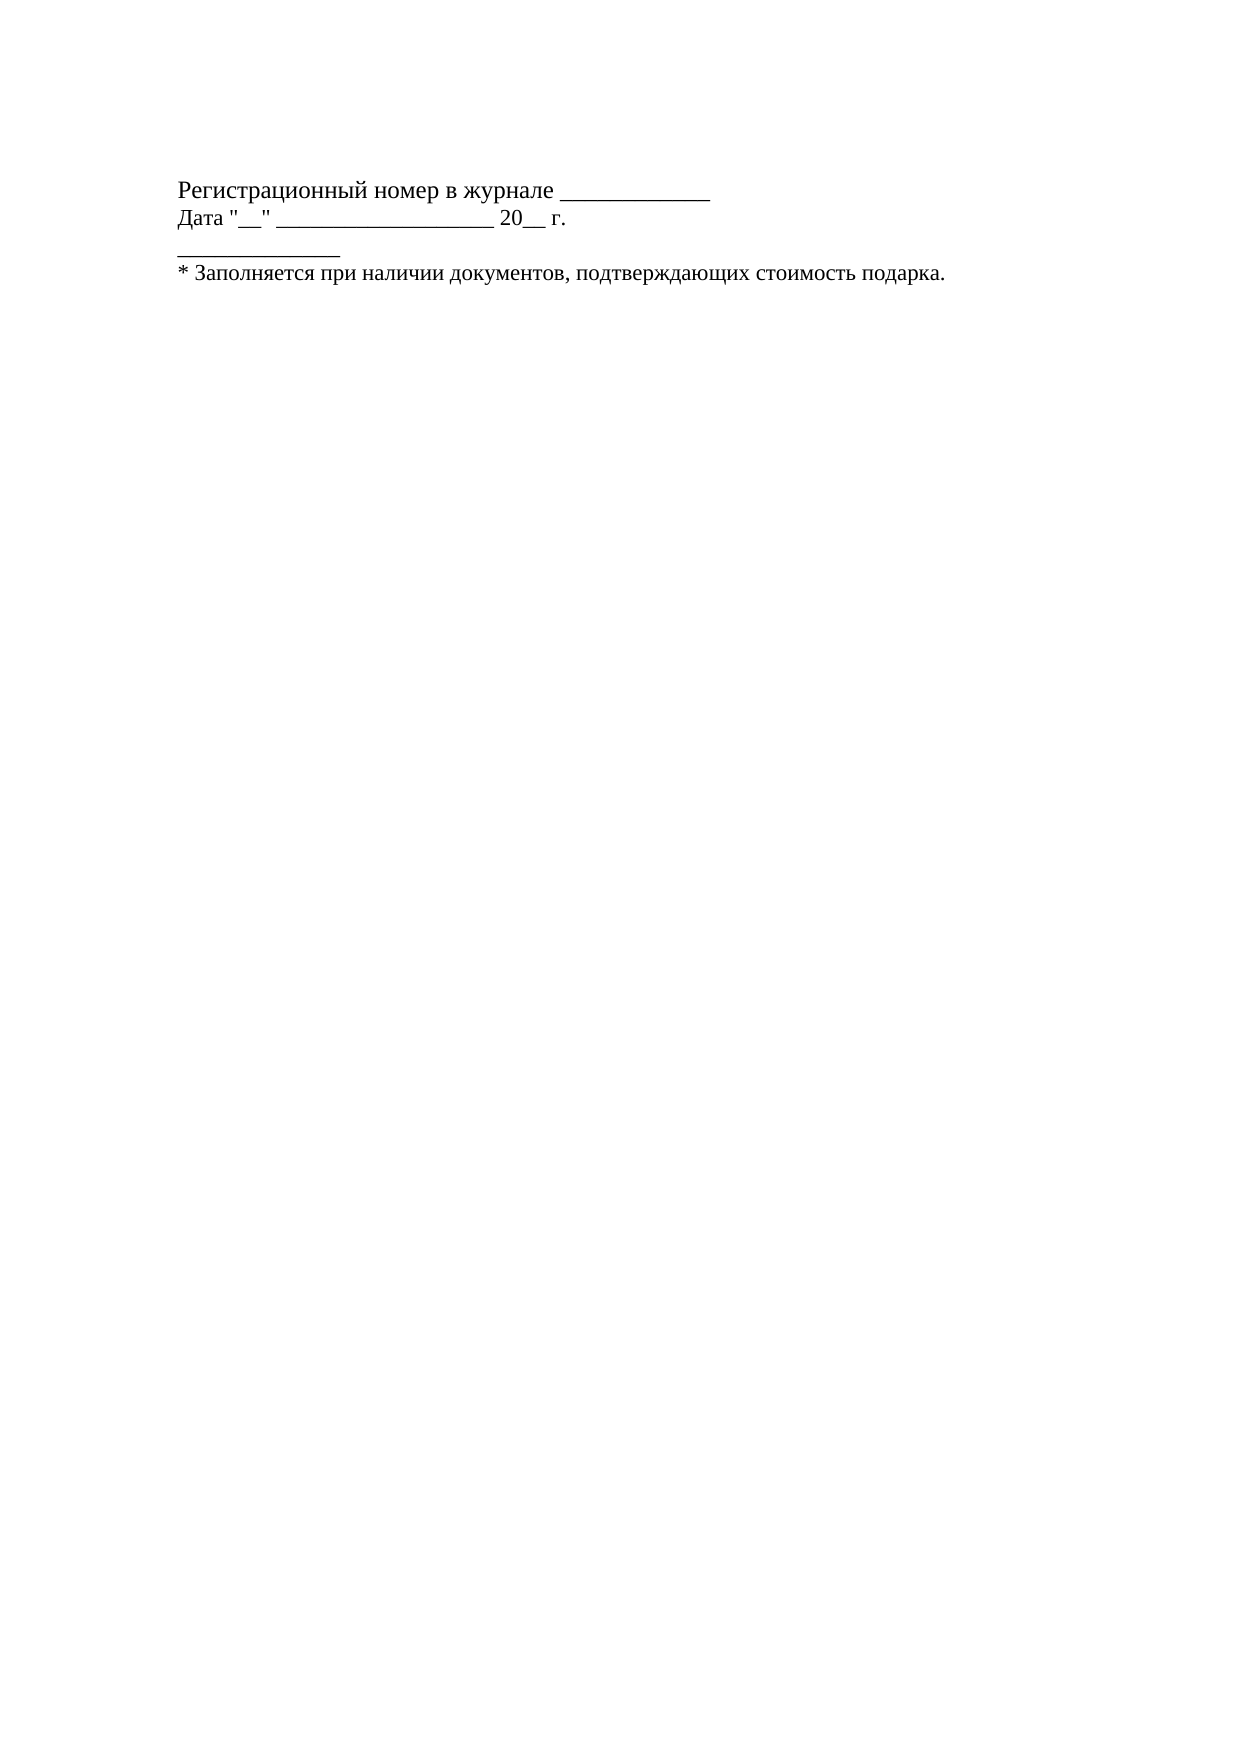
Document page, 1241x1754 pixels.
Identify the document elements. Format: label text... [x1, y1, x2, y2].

text * Заполняется при наличии документов, подтверждающих стоимость подарка. [177, 259, 1152, 286]
text Дата "__" ___________________ 20__ г. [177, 204, 1152, 231]
text _____________ [177, 231, 1152, 259]
text Регистрационный номер в журнале ____________ [177, 176, 1152, 204]
